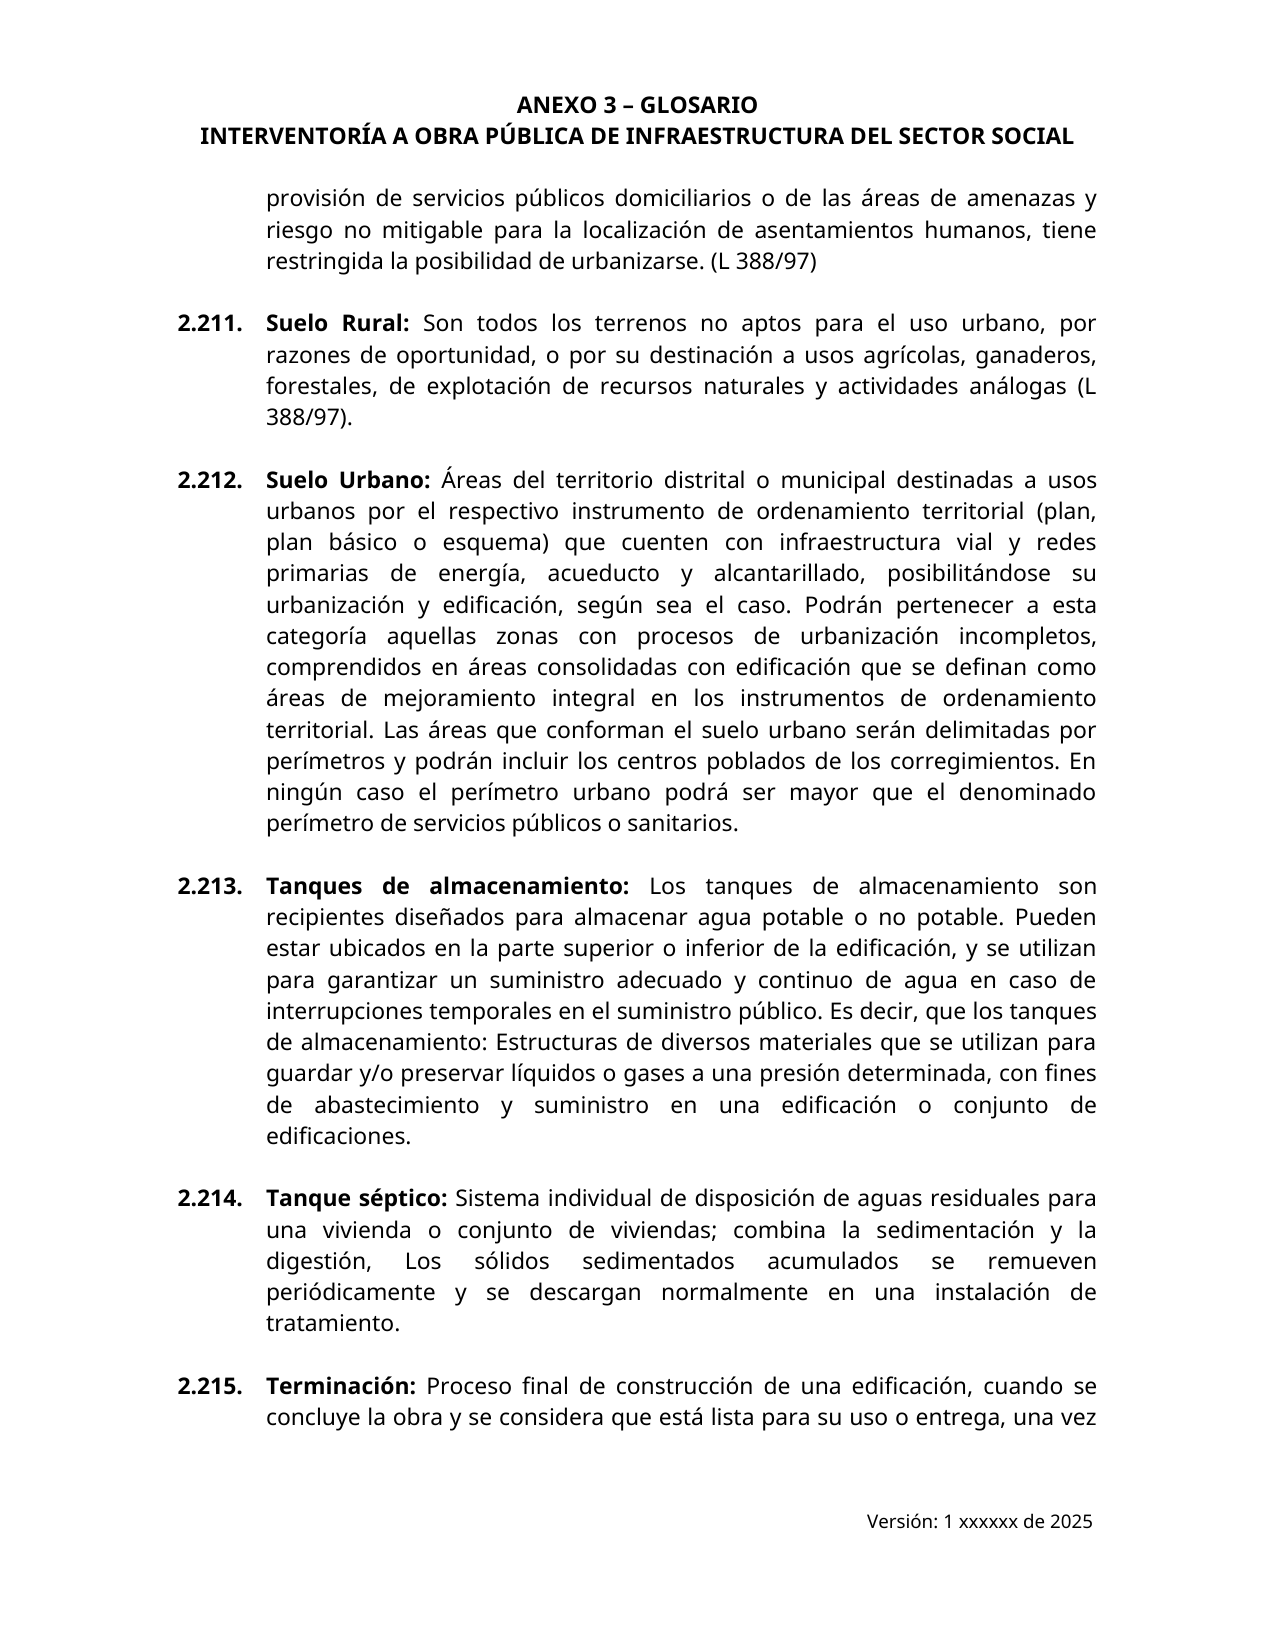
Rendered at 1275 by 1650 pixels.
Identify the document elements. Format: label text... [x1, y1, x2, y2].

list Suelo Rural: Son todos los terrenos no aptos para el uso urbano, por razones de oportunidad, o por su destinación a usos agrícolas, ganaderos, forestales, de explotación de recursos naturales y actividades análogas (L 388/97). [177, 307, 1098, 432]
list Tanque séptico: Sistema individual de disposición de aguas residuales para una vivienda o conjunto de viviendas; combina la sedimentación y la digestión, Los sólidos sedimentados acumulados se remueven periódicamente y se descargan normalmente en una instalación de tratamiento. [177, 1182, 1098, 1339]
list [177, 182, 1098, 276]
list Tanques de almacenamiento: Los tanques de almacenamiento son recipientes diseñados para almacenar agua potable o no potable. Pueden estar ubicados en la parte superior o inferior de la edificación, y se utilizan para garantizar un suministro adecuado y continuo de agua en caso de interrupciones temporales en el suministro público. Es decir, que los tanques de almacenamiento: Estructuras de diversos materiales que se utilizan para guardar y/o preservar líquidos o gases a una presión determinada, con fines de abastecimiento y suministro en una edificación o conjunto de edificaciones. [177, 870, 1098, 1151]
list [177, 1370, 1098, 1432]
list Suelo Urbano: Áreas del territorio distrital o municipal destinadas a usos urbanos por el respectivo instrumento de ordenamiento territorial (plan, plan básico o esquema) que cuenten con infraestructura vial y redes primarias de energía, acueducto y alcantarillado, posibilitándose su urbanización y edificación, según sea el caso. Podrán pertenecer a esta categoría aquellas zonas con procesos de urbanización incompletos, comprendidos en áreas consolidadas con edificación que se definan como áreas de mejoramiento integral en los instrumentos de ordenamiento territorial. Las áreas que conforman el suelo urbano serán delimitadas por perímetros y podrán incluir los centros poblados de los corregimientos. En ningún caso el perímetro urbano podrá ser mayor que el denominado perímetro de servicios públicos o sanitarios. [177, 464, 1098, 839]
